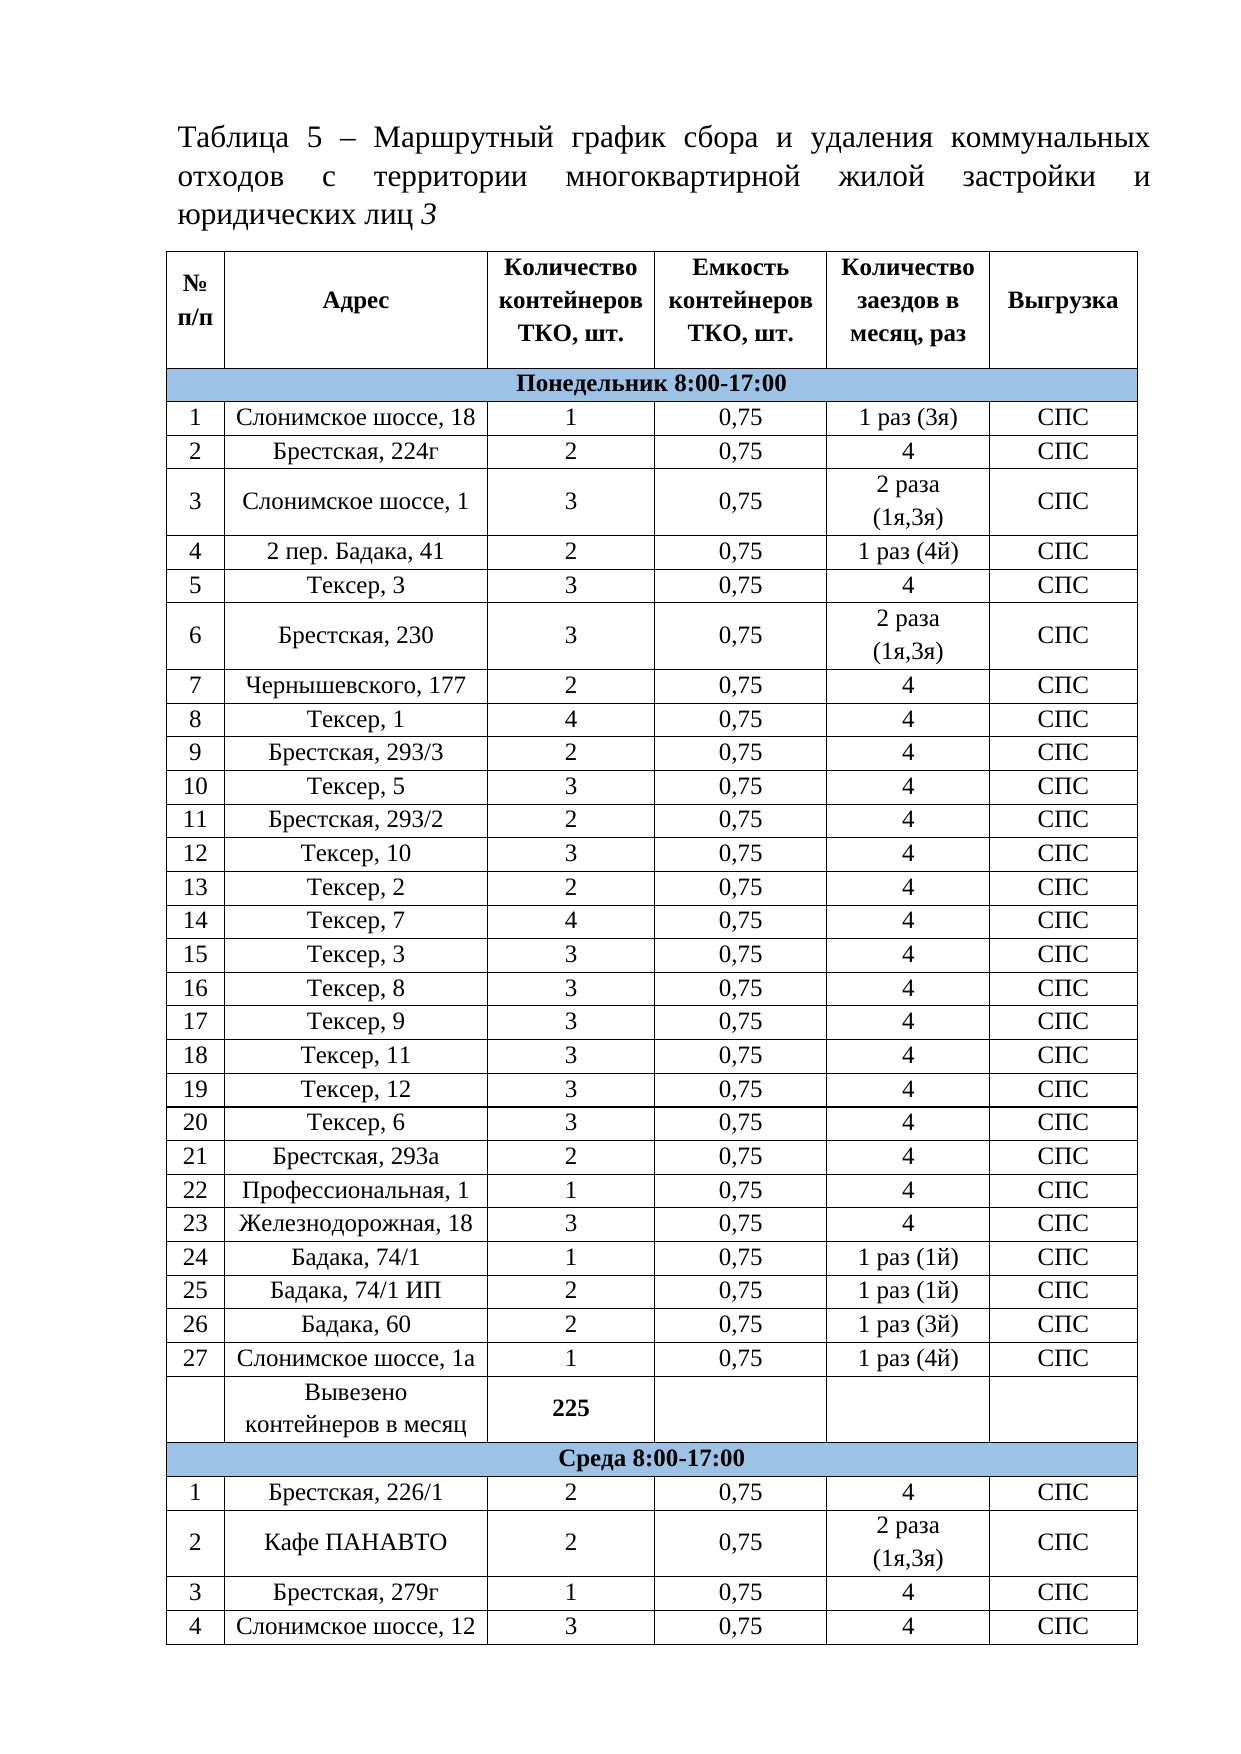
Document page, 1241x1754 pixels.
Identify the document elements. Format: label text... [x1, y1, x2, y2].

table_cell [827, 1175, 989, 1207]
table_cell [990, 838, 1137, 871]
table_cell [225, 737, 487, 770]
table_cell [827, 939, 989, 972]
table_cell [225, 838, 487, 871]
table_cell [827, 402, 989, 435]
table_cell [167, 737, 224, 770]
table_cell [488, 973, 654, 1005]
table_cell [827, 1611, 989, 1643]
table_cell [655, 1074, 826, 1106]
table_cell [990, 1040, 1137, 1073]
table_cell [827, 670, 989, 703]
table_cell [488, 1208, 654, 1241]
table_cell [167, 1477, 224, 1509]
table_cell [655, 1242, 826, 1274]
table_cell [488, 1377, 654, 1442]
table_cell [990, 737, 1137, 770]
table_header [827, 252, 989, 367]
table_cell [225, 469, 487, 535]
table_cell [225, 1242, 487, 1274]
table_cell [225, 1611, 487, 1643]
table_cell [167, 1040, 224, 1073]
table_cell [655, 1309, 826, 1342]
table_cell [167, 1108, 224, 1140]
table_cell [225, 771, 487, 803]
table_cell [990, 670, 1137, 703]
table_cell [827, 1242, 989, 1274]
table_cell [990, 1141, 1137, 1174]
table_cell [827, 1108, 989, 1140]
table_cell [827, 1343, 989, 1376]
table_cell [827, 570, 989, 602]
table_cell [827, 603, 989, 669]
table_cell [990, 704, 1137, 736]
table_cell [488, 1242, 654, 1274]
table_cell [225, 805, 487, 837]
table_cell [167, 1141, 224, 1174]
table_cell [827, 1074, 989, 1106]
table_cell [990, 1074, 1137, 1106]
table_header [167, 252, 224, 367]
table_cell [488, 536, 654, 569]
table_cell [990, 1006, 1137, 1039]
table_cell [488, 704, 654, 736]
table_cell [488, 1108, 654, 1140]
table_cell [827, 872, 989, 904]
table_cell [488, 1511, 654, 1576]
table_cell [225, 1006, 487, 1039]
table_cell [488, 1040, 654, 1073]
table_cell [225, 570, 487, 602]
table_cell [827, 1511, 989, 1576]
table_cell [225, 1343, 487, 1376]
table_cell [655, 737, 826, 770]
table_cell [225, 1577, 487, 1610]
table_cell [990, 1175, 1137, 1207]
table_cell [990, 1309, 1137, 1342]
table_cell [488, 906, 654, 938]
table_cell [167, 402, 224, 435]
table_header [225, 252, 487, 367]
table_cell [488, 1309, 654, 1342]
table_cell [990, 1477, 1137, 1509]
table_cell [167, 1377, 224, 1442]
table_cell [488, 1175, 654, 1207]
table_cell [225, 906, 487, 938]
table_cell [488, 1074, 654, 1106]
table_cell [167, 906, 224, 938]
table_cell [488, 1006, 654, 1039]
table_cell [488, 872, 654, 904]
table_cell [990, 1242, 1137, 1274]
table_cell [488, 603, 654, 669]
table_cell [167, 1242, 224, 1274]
text Таблица 5 – Маршрутный график сбора и удаления коммунальных отходов с территории многоквартирной жилой застройки и юридических лиц 3 [177, 118, 1152, 232]
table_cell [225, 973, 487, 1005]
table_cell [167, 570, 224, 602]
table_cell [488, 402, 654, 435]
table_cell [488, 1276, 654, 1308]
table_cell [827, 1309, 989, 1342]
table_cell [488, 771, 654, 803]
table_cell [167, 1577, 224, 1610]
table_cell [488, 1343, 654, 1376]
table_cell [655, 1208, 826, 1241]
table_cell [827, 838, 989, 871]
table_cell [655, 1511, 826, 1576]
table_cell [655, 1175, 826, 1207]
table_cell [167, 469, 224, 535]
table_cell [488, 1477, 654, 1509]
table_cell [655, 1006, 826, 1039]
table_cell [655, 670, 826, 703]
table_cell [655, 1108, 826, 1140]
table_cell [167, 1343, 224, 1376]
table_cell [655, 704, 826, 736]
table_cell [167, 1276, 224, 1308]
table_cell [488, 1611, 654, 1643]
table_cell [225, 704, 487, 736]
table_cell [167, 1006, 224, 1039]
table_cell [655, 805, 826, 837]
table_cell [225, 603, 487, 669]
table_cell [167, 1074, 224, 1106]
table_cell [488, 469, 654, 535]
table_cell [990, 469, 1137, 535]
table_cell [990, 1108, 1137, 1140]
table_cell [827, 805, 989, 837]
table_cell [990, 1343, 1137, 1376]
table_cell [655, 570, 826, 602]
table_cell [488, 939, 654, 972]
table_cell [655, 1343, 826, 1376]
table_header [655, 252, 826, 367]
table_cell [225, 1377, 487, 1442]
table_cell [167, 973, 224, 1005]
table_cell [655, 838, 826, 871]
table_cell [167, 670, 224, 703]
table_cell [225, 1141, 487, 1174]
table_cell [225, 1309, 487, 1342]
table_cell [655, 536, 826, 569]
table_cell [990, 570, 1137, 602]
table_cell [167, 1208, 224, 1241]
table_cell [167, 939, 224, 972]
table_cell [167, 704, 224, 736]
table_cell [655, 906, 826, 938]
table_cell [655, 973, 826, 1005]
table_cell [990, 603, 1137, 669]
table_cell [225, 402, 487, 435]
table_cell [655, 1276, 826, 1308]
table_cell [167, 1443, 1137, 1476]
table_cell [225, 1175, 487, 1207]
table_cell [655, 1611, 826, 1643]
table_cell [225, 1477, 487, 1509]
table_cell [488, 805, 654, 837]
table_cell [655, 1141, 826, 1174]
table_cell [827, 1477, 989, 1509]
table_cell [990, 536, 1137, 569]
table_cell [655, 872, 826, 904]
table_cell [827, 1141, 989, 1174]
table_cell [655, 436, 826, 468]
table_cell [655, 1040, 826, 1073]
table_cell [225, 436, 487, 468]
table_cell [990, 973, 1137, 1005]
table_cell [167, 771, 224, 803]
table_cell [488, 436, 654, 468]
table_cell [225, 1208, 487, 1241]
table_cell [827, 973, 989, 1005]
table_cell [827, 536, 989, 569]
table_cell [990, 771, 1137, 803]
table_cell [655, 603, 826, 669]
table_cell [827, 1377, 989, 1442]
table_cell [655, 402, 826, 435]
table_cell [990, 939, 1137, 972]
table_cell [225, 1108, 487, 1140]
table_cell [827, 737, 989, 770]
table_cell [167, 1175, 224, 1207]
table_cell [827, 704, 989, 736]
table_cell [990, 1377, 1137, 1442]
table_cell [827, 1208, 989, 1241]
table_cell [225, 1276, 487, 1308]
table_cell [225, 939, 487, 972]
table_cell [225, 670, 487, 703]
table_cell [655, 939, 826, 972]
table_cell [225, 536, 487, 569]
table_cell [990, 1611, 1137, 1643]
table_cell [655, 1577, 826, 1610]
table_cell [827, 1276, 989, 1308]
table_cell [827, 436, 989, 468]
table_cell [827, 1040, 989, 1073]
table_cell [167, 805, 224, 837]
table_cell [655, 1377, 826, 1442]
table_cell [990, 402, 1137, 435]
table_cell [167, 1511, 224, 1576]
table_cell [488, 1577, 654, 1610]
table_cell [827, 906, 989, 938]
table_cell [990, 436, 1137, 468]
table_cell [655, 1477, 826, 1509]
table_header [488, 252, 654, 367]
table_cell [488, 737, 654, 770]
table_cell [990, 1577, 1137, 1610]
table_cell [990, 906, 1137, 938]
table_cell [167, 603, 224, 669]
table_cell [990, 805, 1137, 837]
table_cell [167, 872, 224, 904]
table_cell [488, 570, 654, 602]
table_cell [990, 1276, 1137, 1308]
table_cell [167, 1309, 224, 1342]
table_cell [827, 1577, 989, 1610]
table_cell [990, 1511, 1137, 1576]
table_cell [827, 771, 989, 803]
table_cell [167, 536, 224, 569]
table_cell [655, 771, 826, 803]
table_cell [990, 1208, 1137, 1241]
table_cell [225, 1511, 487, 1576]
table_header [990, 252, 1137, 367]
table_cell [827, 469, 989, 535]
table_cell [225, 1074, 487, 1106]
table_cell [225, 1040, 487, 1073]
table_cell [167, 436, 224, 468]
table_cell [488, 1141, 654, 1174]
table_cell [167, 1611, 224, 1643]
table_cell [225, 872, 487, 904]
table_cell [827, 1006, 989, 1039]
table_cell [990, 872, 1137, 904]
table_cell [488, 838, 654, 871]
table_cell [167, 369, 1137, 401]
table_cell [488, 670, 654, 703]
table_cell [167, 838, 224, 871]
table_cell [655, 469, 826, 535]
